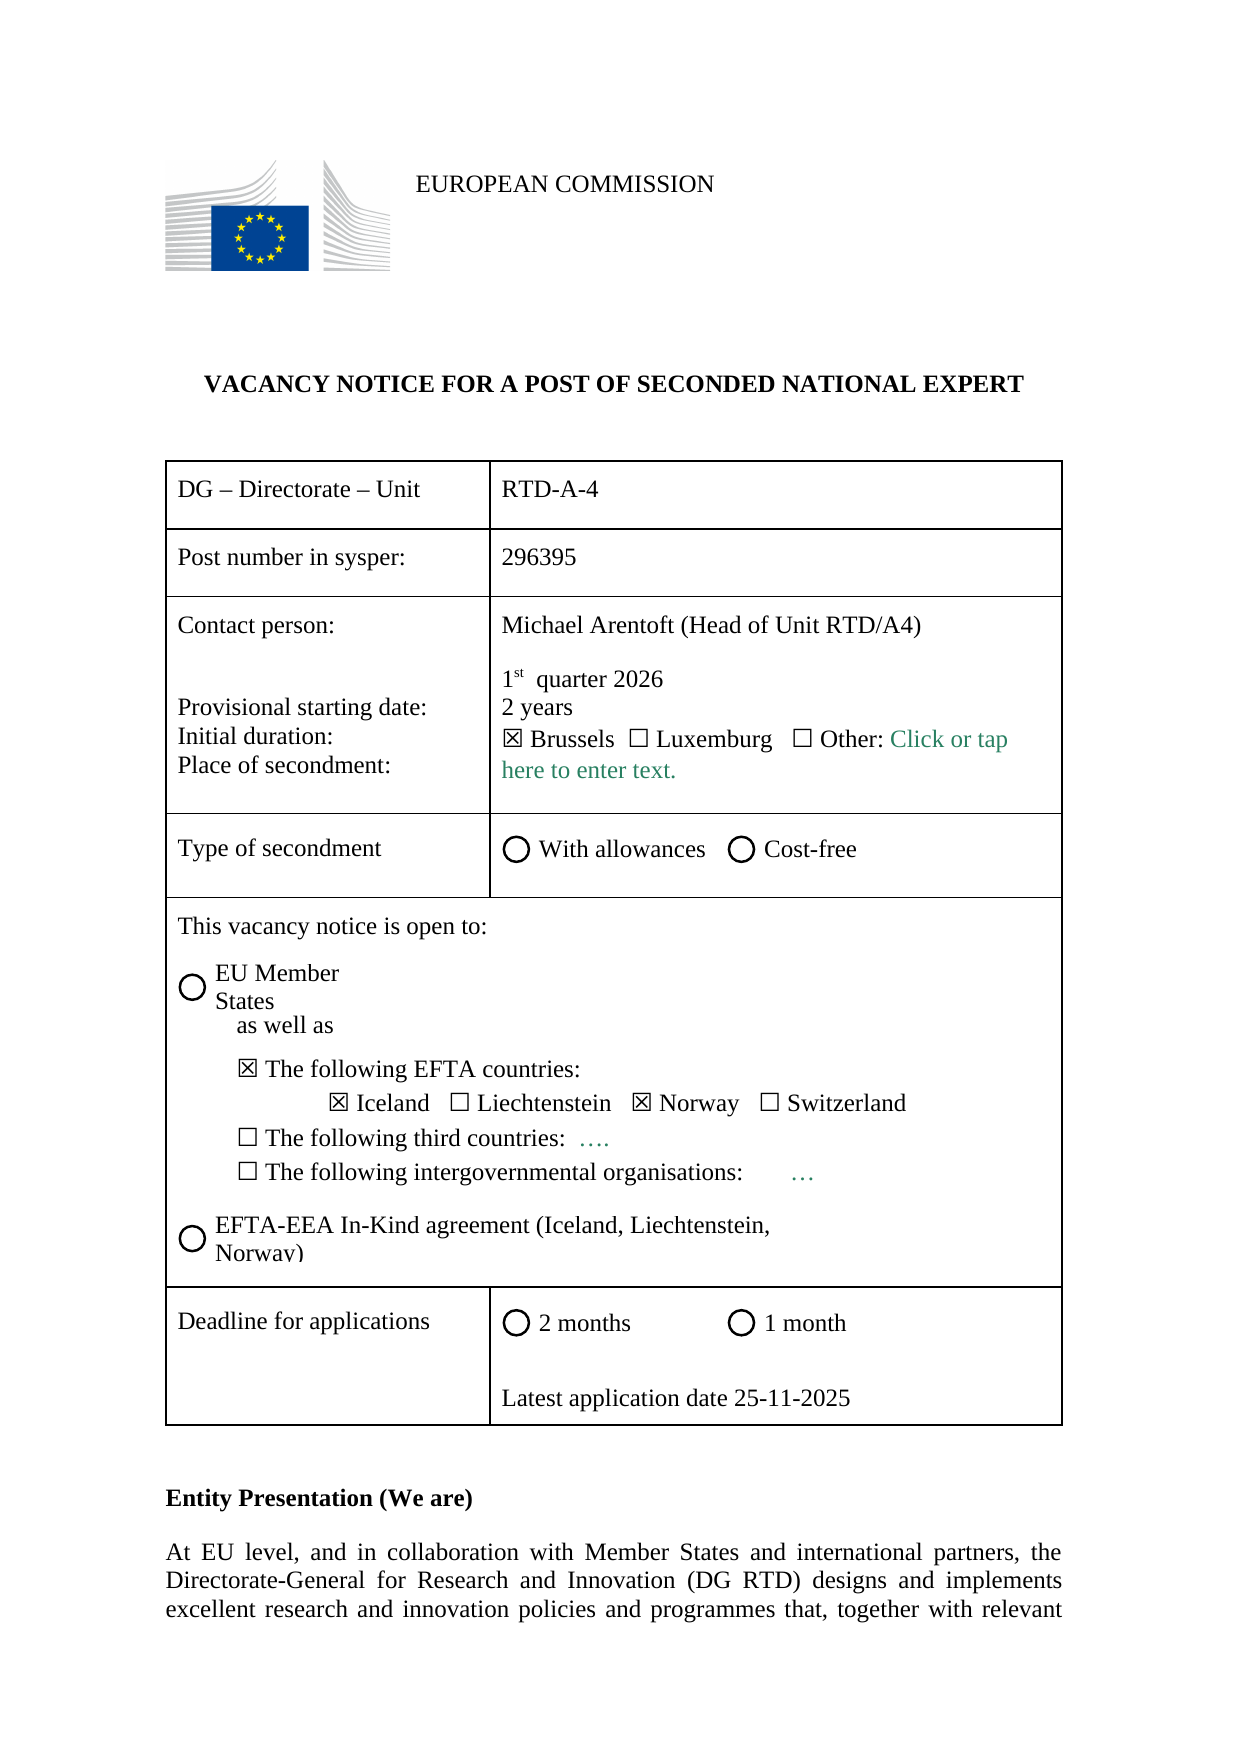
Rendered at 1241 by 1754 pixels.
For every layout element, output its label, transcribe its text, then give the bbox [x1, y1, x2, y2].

picture [165, 160, 391, 271]
table_cell quarter years Brussels Luxemburg Other: [491, 597, 1061, 813]
table_cell This vacancy notice is open to: as well as The following EFTA countries: Iceland Liechtenstein Norway Switzerland The following third countries: The following intergovernmental organisations: [167, 898, 1061, 1286]
text VACANCY NOTICE FOR A POST OF SECONDED NATIONAL EXPERT [165, 369, 1063, 398]
table_cell Contact person: Provisional starting date: Initial duration: Place of secondment: [167, 597, 489, 813]
list Entity Presentation (We are) [165, 1483, 1063, 1512]
table_cell Deadline for applications [167, 1288, 489, 1424]
table_cell Post number in sysper: [167, 530, 489, 596]
table_cell Latest application date 25-11-2025 [491, 1288, 1061, 1424]
table_header DG – Directorate – Unit [167, 462, 489, 528]
table_cell [491, 814, 1061, 897]
table_cell Type of secondment [167, 814, 489, 897]
